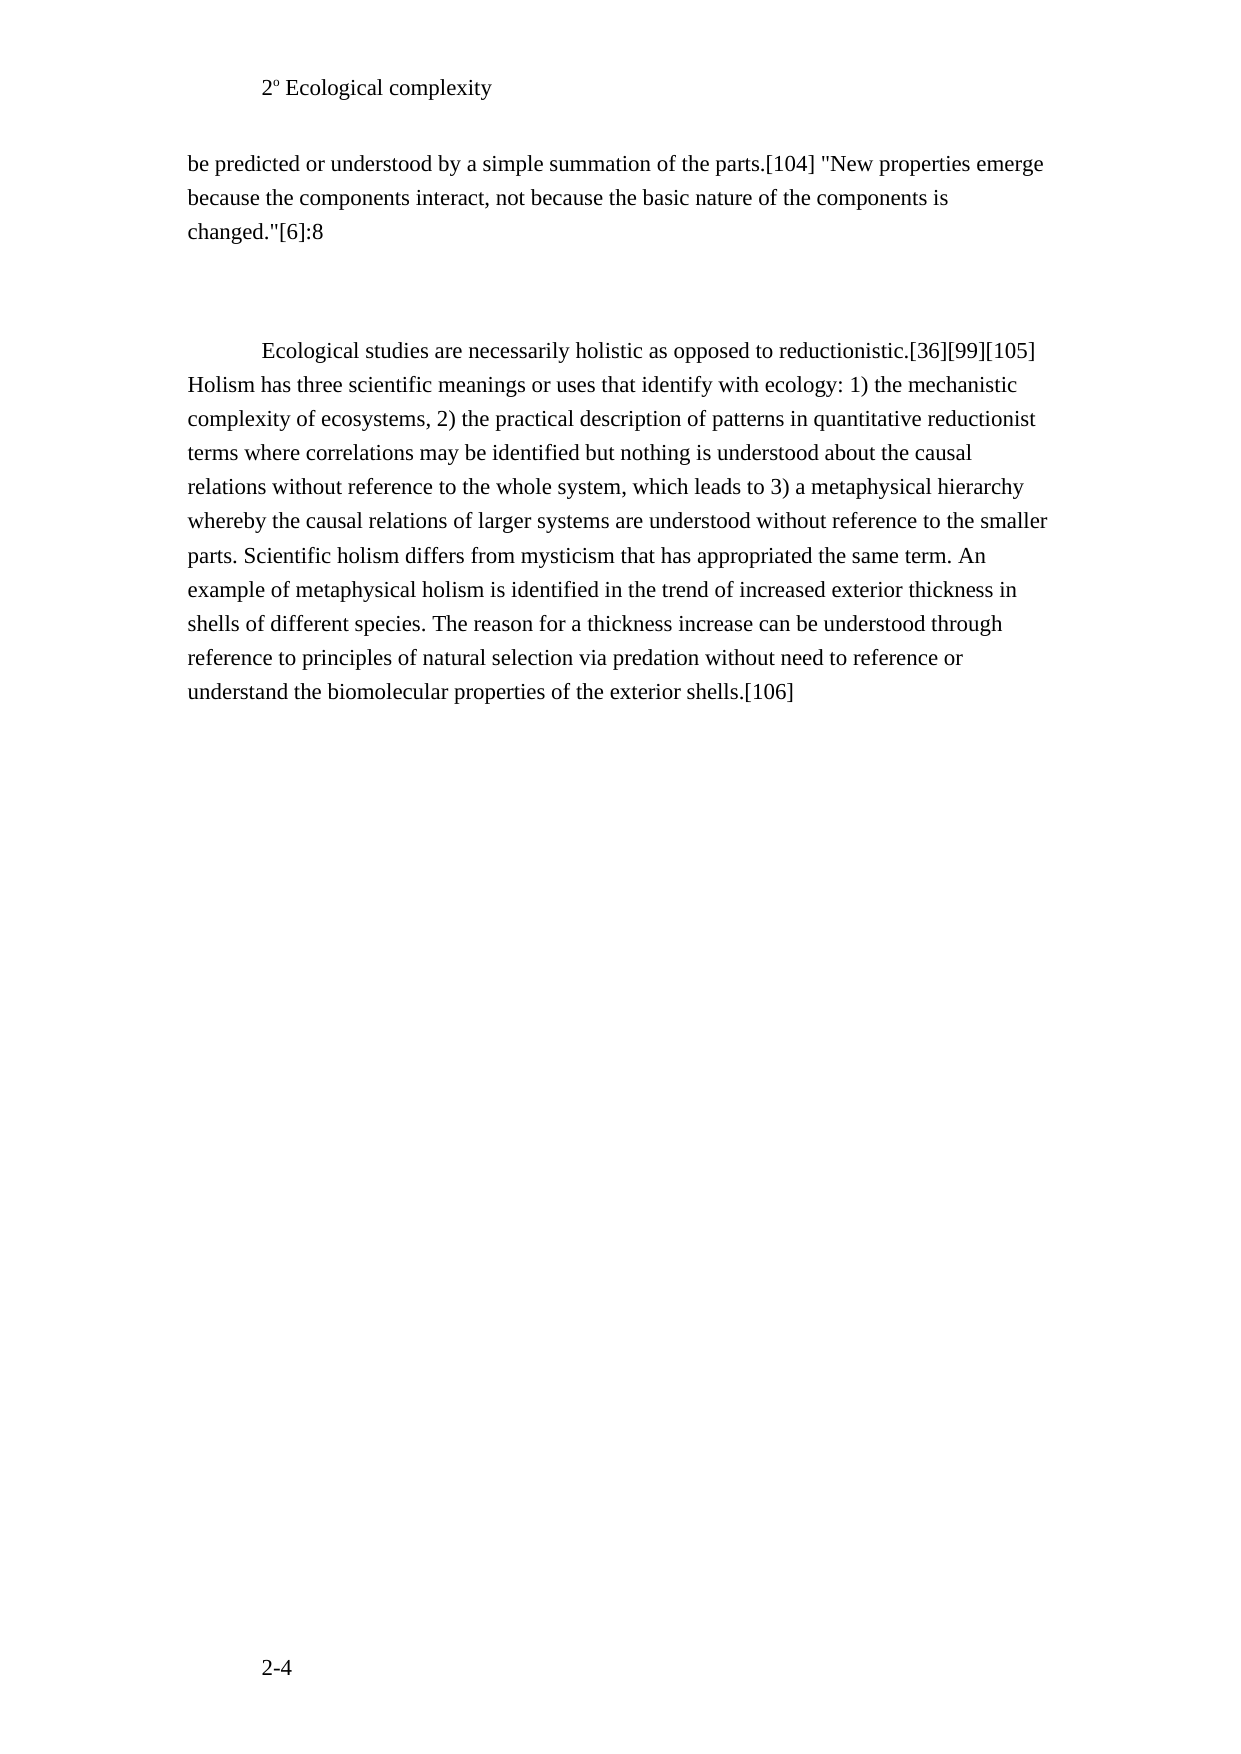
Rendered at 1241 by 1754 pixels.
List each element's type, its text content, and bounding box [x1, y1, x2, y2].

text Ecological studies are necessarily holistic as opposed to reductionistic.[36][99][105] Holism has three scientific meanings or uses that identify with ecology: 1) the mechanistic complexity of ecosystems, 2) the practical description of patterns in quantitative reductionist terms where correlations may be identified but nothing is understood about the causal relations without reference to the whole system, which leads to 3) a metaphysical hierarchy whereby the causal relations of larger systems are understood without reference to the smaller parts. Scientific holism differs from mysticism that has appropriated the same term. An example of metaphysical holism is identified in the trend of increased exterior thickness in shells of different species. The reason for a thickness increase can be understood through reference to principles of natural selection via predation without need to reference or understand the biomolecular properties of the exterior shells.[106] [187, 337, 1053, 705]
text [187, 150, 1053, 245]
